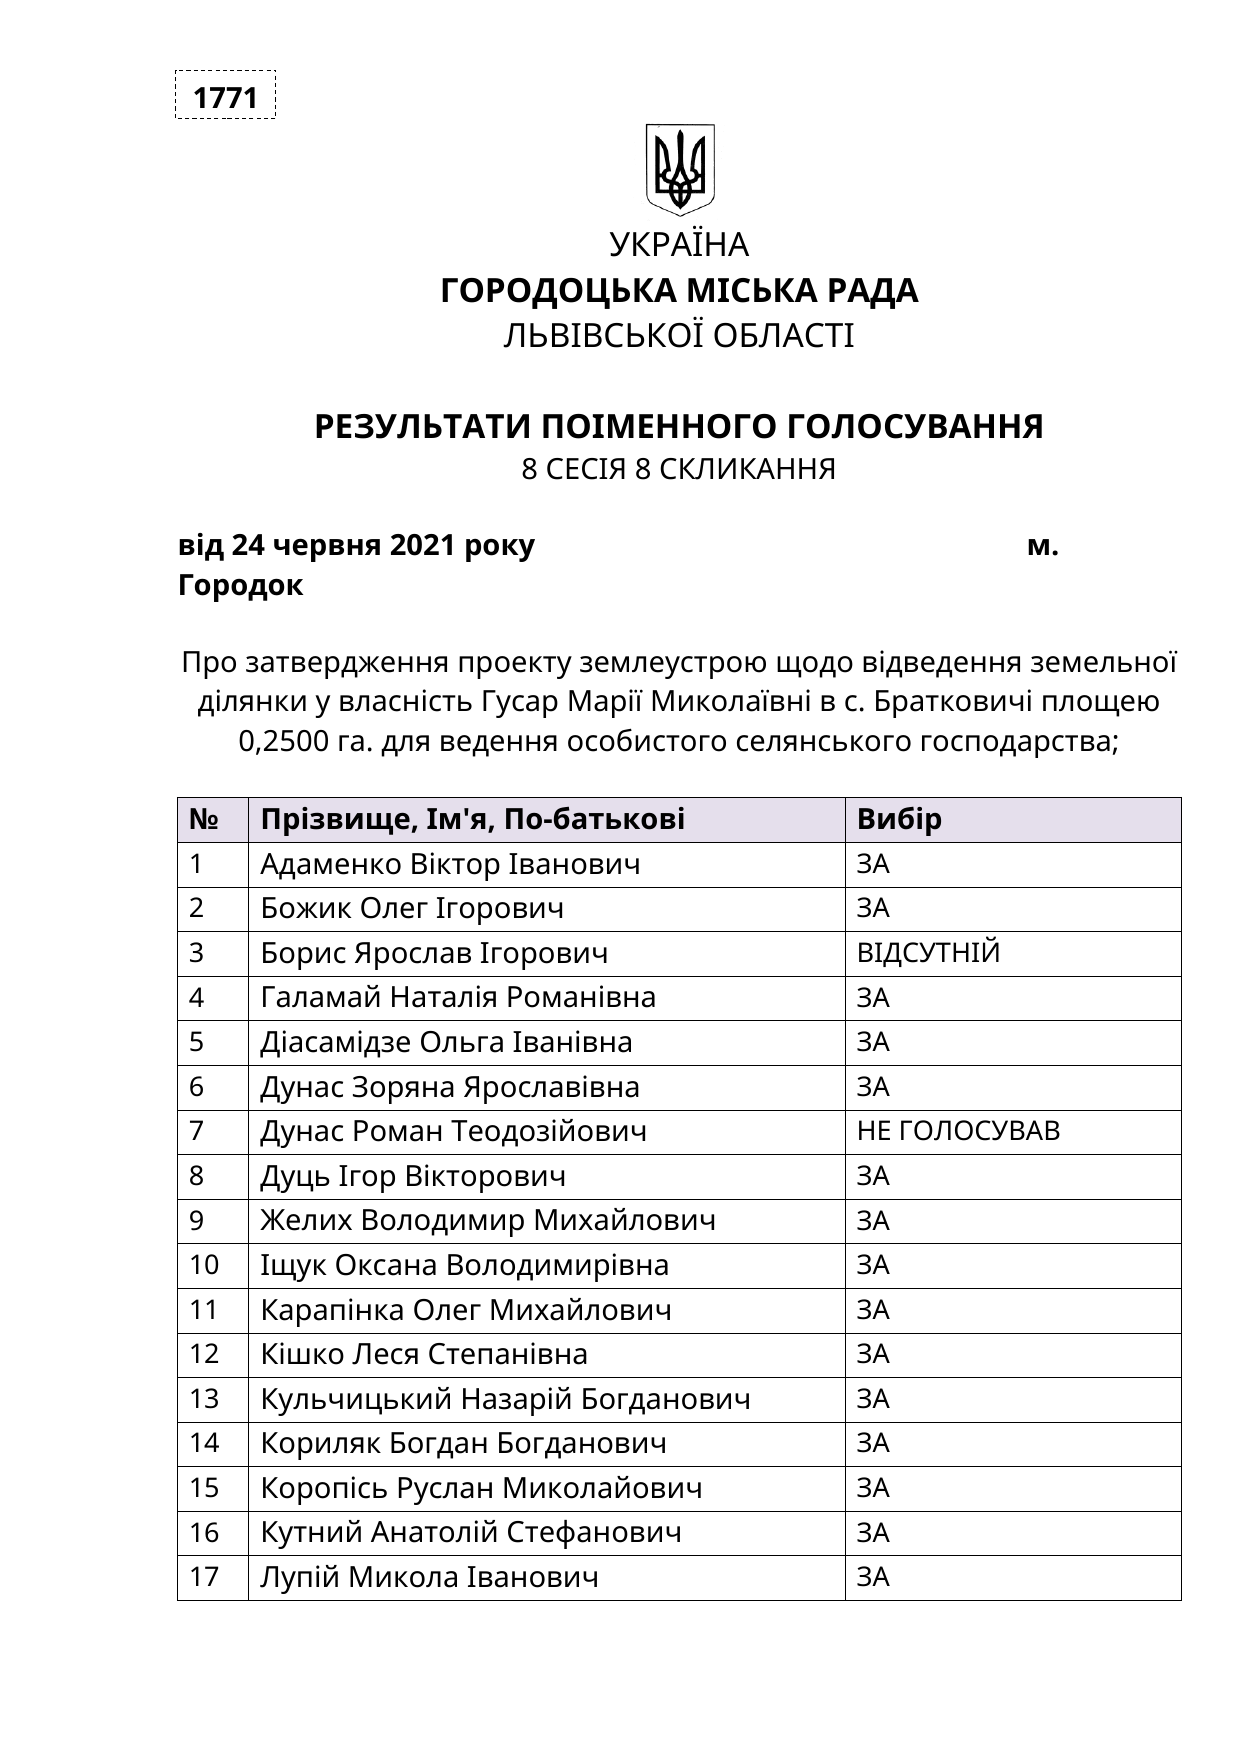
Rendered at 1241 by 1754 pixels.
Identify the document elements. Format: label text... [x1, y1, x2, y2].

table_header № [178, 798, 248, 842]
table_cell Борис Ярослав Ігорович [249, 932, 845, 976]
table_cell 12 [178, 1334, 248, 1377]
text 8 СЕСІЯ 8 СКЛИКАННЯ [177, 448, 1181, 488]
table_cell 2 [178, 888, 248, 931]
table_cell Діасамідзе Ольга Іванівна [249, 1021, 845, 1065]
text ЛЬВІВСЬКОЇ ОБЛАСТІ [177, 312, 1181, 357]
table_cell Карапінка Олег Михайлович [249, 1289, 845, 1332]
table_cell ЗА [846, 977, 1181, 1020]
table_cell 4 [178, 977, 248, 1020]
table_cell ЗА [846, 1021, 1181, 1065]
table_cell Коропісь Руслан Миколайович [249, 1467, 845, 1511]
table_header Вибір [846, 798, 1181, 842]
table_cell ЗА [846, 1378, 1181, 1422]
table_cell ЗА [846, 1066, 1181, 1109]
table_cell 9 [178, 1200, 248, 1243]
table_cell 6 [178, 1066, 248, 1109]
text Про затвердження проекту землеустрою щодо відведення земельної ділянки у власність Гусар Марії Миколаївні в с. Братковичі площею 0,2500 га. для ведення особистого селянського господарства; [177, 641, 1181, 760]
table_cell ЗА [846, 1467, 1181, 1511]
table_cell 1 [178, 843, 248, 887]
picture [633, 118, 726, 221]
table_cell 13 [178, 1378, 248, 1422]
table_cell 8 [178, 1155, 248, 1199]
table_cell Божик Олег Ігорович [249, 888, 845, 931]
table_cell 3 [178, 932, 248, 976]
text УКРАЇНА [177, 221, 1181, 266]
table_cell Кішко Леся Степанівна [249, 1334, 845, 1377]
text ГОРОДОЦЬКА МІСЬКА РАДА [177, 266, 1181, 312]
text РЕЗУЛЬТАТИ ПОІМЕННОГО ГОЛОСУВАННЯ [177, 403, 1181, 448]
table_cell ЗА [846, 1289, 1181, 1332]
table_cell ЗА [846, 888, 1181, 931]
table_cell ЗА [846, 1423, 1181, 1466]
table_cell ЗА [846, 1334, 1181, 1377]
table_cell ЗА [846, 1244, 1181, 1288]
table_header Прізвище, Ім'я, По-батькові [249, 798, 845, 842]
table_cell Адаменко Віктор Іванович [249, 843, 845, 887]
table_cell Кориляк Богдан Богданович [249, 1423, 845, 1466]
table_cell Кутний Анатолій Стефанович [249, 1512, 845, 1555]
table_cell ЗА [846, 1200, 1181, 1243]
table_cell Дунас Роман Теодозійович [249, 1111, 845, 1154]
table_cell 15 [178, 1467, 248, 1511]
table_cell Іщук Оксана Володимирівна [249, 1244, 845, 1288]
table_cell Галамай Наталія Романівна [249, 977, 845, 1020]
table_cell 16 [178, 1512, 248, 1555]
table_cell 14 [178, 1423, 248, 1466]
table_cell 11 [178, 1289, 248, 1332]
table_cell ЗА [846, 1512, 1181, 1555]
text від 24 червня 2021 року м. Городок [177, 525, 1181, 604]
table_cell 7 [178, 1111, 248, 1154]
table_cell Дунас Зоряна Ярославівна [249, 1066, 845, 1109]
table_cell ВІДСУТНІЙ [846, 932, 1181, 976]
table_cell НЕ ГОЛОСУВАВ [846, 1111, 1181, 1154]
table_cell ЗА [846, 1155, 1181, 1199]
table_cell Дуць Ігор Вікторович [249, 1155, 845, 1199]
table_cell ЗА [846, 1556, 1181, 1600]
table_cell Лупій Микола Іванович [249, 1556, 845, 1600]
table_cell 17 [178, 1556, 248, 1600]
table_cell Кульчицький Назарій Богданович [249, 1378, 845, 1422]
table_cell Желих Володимир Михайлович [249, 1200, 845, 1243]
table_cell ЗА [846, 843, 1181, 887]
table_cell 10 [178, 1244, 248, 1288]
table_cell 5 [178, 1021, 248, 1065]
